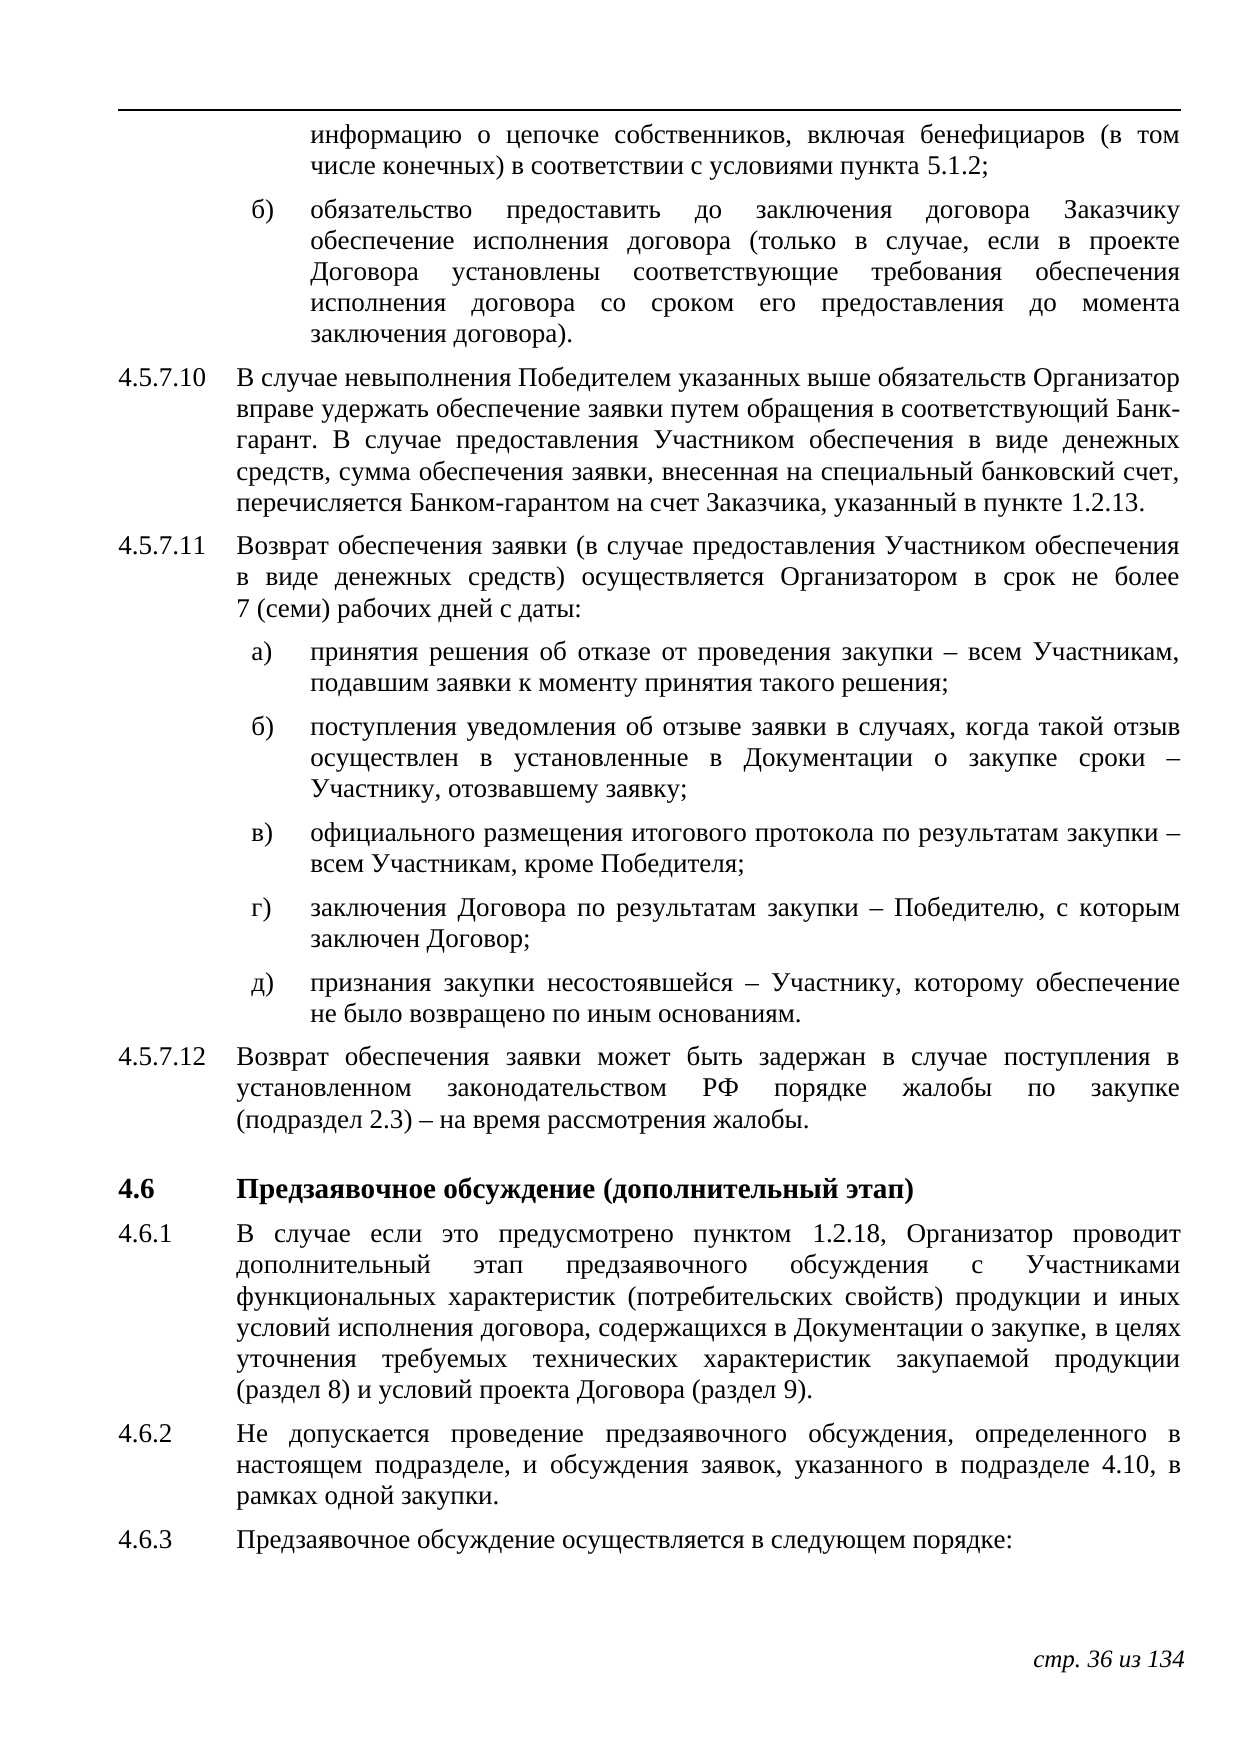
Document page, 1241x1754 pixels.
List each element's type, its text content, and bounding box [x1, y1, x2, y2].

text принятия решения об отказе от проведения закупки – всем Участникам, подавшим заявки к моменту принятия такого решения; [251, 635, 1181, 698]
text официального размещения итогового протокола по результатам закупки – всем Участникам, кроме Победителя; [251, 816, 1181, 878]
text заключения Договора по результатам закупки – Победителю, с которым заключен Договор; [251, 891, 1181, 953]
text Возврат обеспечения заявки может быть задержан в случае поступления в установленном законодательством РФ порядке жалобы по закупке (подраздел 2.3) – на время рассмотрения жалобы. [118, 1040, 1181, 1134]
text Не допускается проведение предзаявочного обсуждения, определенного в настоящем подразделе, и обсуждения заявок, указанного в подразделе 4.10, в рамках одной закупки. [118, 1417, 1181, 1510]
text В случае если это предусмотрено пунктом 1.2.18, Организатор проводит дополнительный этап предзаявочного обсуждения с Участниками функциональных характеристик (потребительских свойств) продукции и иных условий исполнения договора, содержащихся в Документации о закупке, в целях уточнения требуемых технических характеристик закупаемой продукции (раздел 8) и условий проекта Договора (раздел 9). [118, 1217, 1181, 1404]
text обязательство предоставить до заключения договора Заказчику обеспечение исполнения договора (только в случае, если в проекте Договора установлены соответствующие требования обеспечения исполнения договора со сроком его предоставления до момента заключения договора). [251, 193, 1181, 349]
text Возврат обеспечения заявки (в случае предоставления Участником обеспечения в виде денежных средств) осуществляется Организатором в срок не более 7 (семи) рабочих дней с даты: [118, 529, 1181, 623]
subtitle Предзаявочное обсуждение (дополнительный этап) [118, 1171, 1181, 1205]
text В случае невыполнения Победителем указанных выше обязательств Организатор вправе удержать обеспечение заявки путем обращения в соответствующий Банк-гарант. В случае предоставления Участником обеспечения в виде денежных средств, сумма обеспечения заявки, внесенная на специальный банковский счет, перечисляется Банком-гарантом на счет Заказчика, указанный в пункте 1.2.13. [118, 361, 1181, 517]
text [251, 118, 1181, 180]
text признания закупки несостоявшейся – Участнику, которому обеспечение не было возвращено по иным основаниям. [251, 966, 1181, 1028]
text поступления уведомления об отзыве заявки в случаях, когда такой отзыв осуществлен в установленные в Документации о закупке сроки – Участнику, отозвавшему заявку; [251, 710, 1181, 803]
text Предзаявочное обсуждение осуществляется в следующем порядке: [118, 1523, 1181, 1554]
